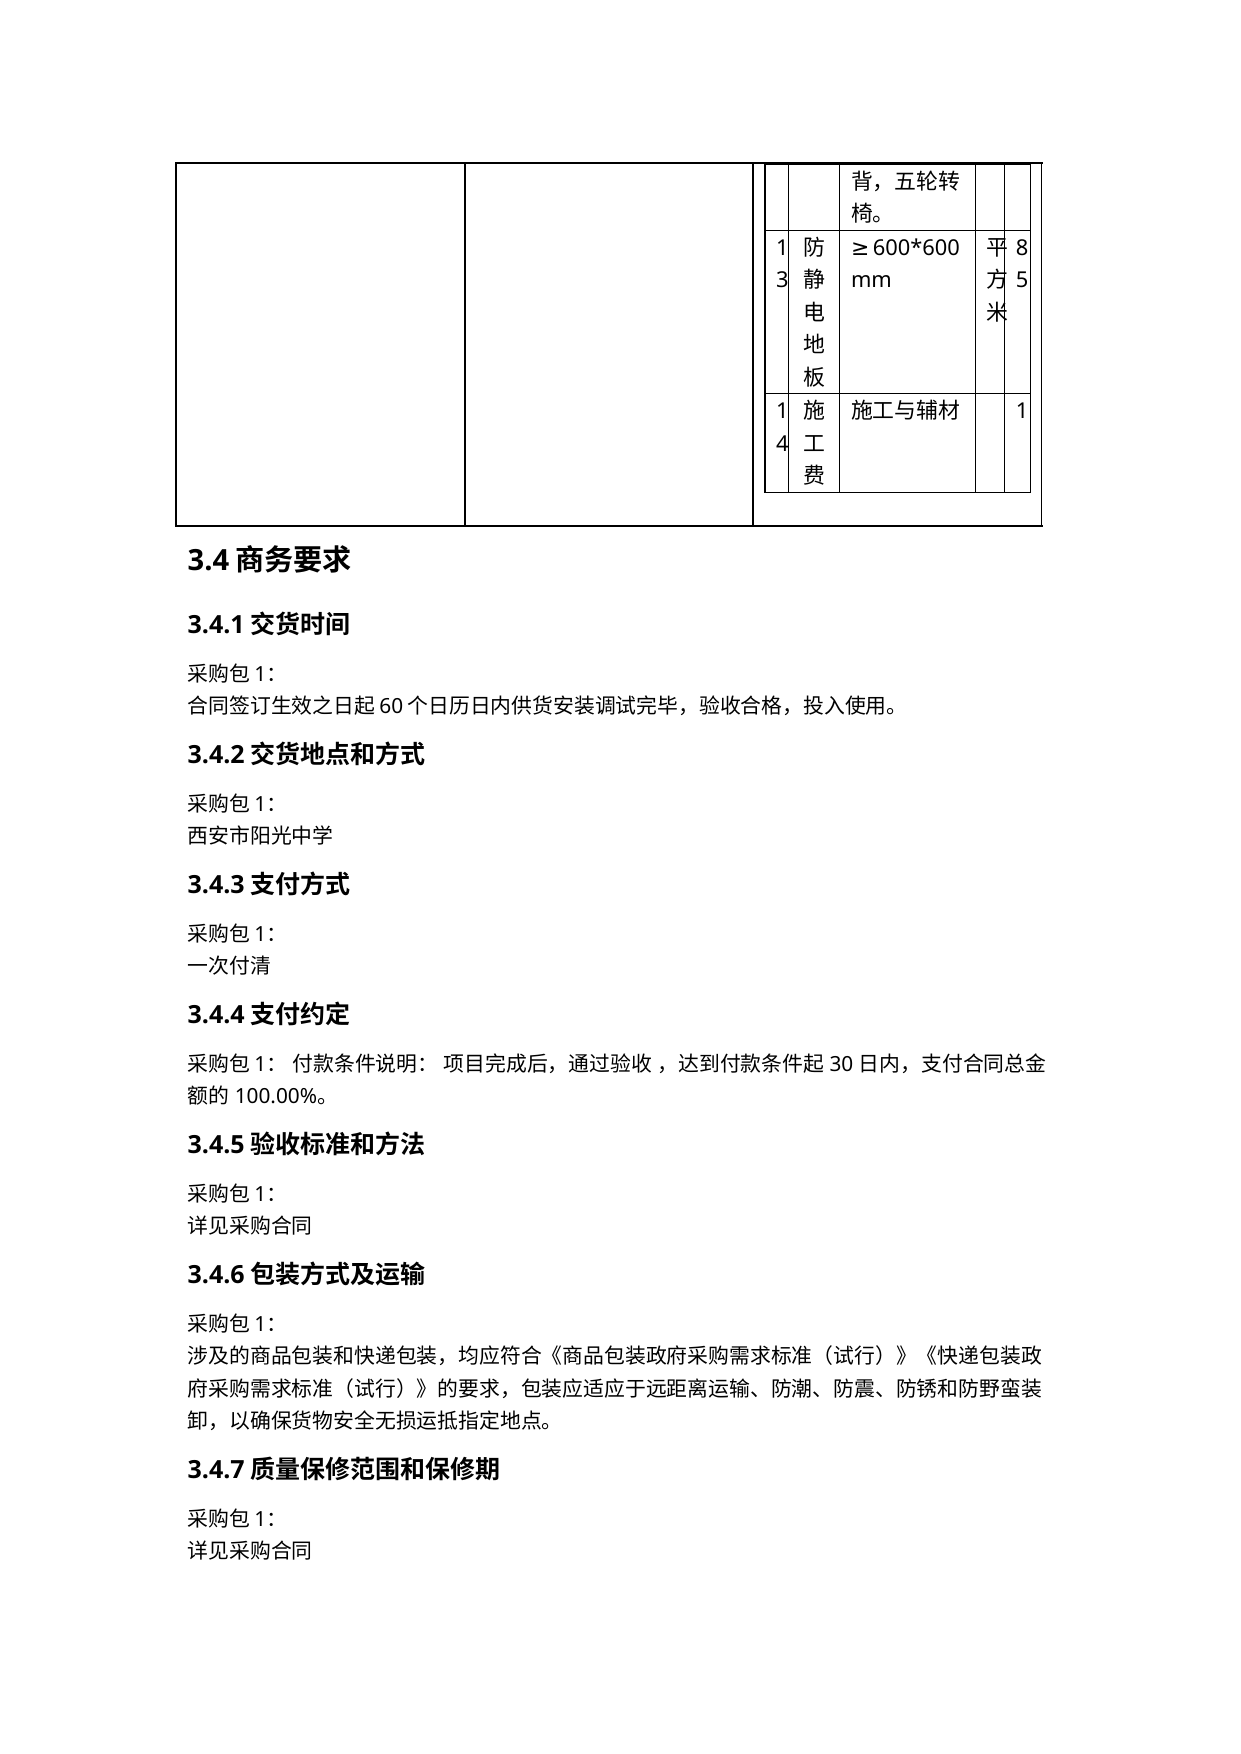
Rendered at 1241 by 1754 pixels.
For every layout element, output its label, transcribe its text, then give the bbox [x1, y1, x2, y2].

text 详见采购合同 [187, 1209, 1053, 1242]
text 一次付清 [187, 949, 1053, 982]
text 3.4.2交货地点和方式 [187, 722, 1053, 787]
text 详见采购合同 [187, 1534, 1053, 1567]
text 3.4.1交货时间 [187, 592, 1053, 657]
text 采购包1： [187, 657, 1053, 689]
text 采购包1： [187, 1502, 1053, 1534]
table_cell 1 [177, 164, 464, 525]
text 采购包1： [187, 787, 1053, 819]
text 西安市阳光中学 [187, 819, 1053, 852]
table_cell ★ [466, 164, 752, 525]
text 采购包1： 付款条件说明： 项目完成后，通过验收 ，达到付款条件起 30 日内，支付合同总金额的 100.00%。 [187, 1047, 1053, 1112]
table_cell [754, 164, 1041, 525]
text 3.4商务要求 [187, 527, 1053, 592]
text 采购包1： [187, 917, 1053, 949]
text 采购包1： [187, 1307, 1053, 1339]
text 3.4.4支付约定 [187, 982, 1053, 1047]
text 3.4.7质量保修范围和保修期 [187, 1437, 1053, 1502]
text 合同签订生效之日起60个日历日内供货安装调试完毕，验收合格，投入使用。 [187, 689, 1053, 722]
text 3.4.3支付方式 [187, 852, 1053, 917]
text 涉及的商品包装和快递包装，均应符合《商品包装政府采购需求标准（试行）》《快递包装政府采购需求标准（试行）》的要求，包装应适应于远距离运输、防潮、防震、防锈和防野蛮装卸，以确保货物安全无损运抵指定地点。 [187, 1339, 1053, 1437]
text 采购包1： [187, 1177, 1053, 1209]
text 3.4.6包装方式及运输 [187, 1242, 1053, 1307]
text 3.4.5验收标准和方法 [187, 1112, 1053, 1177]
